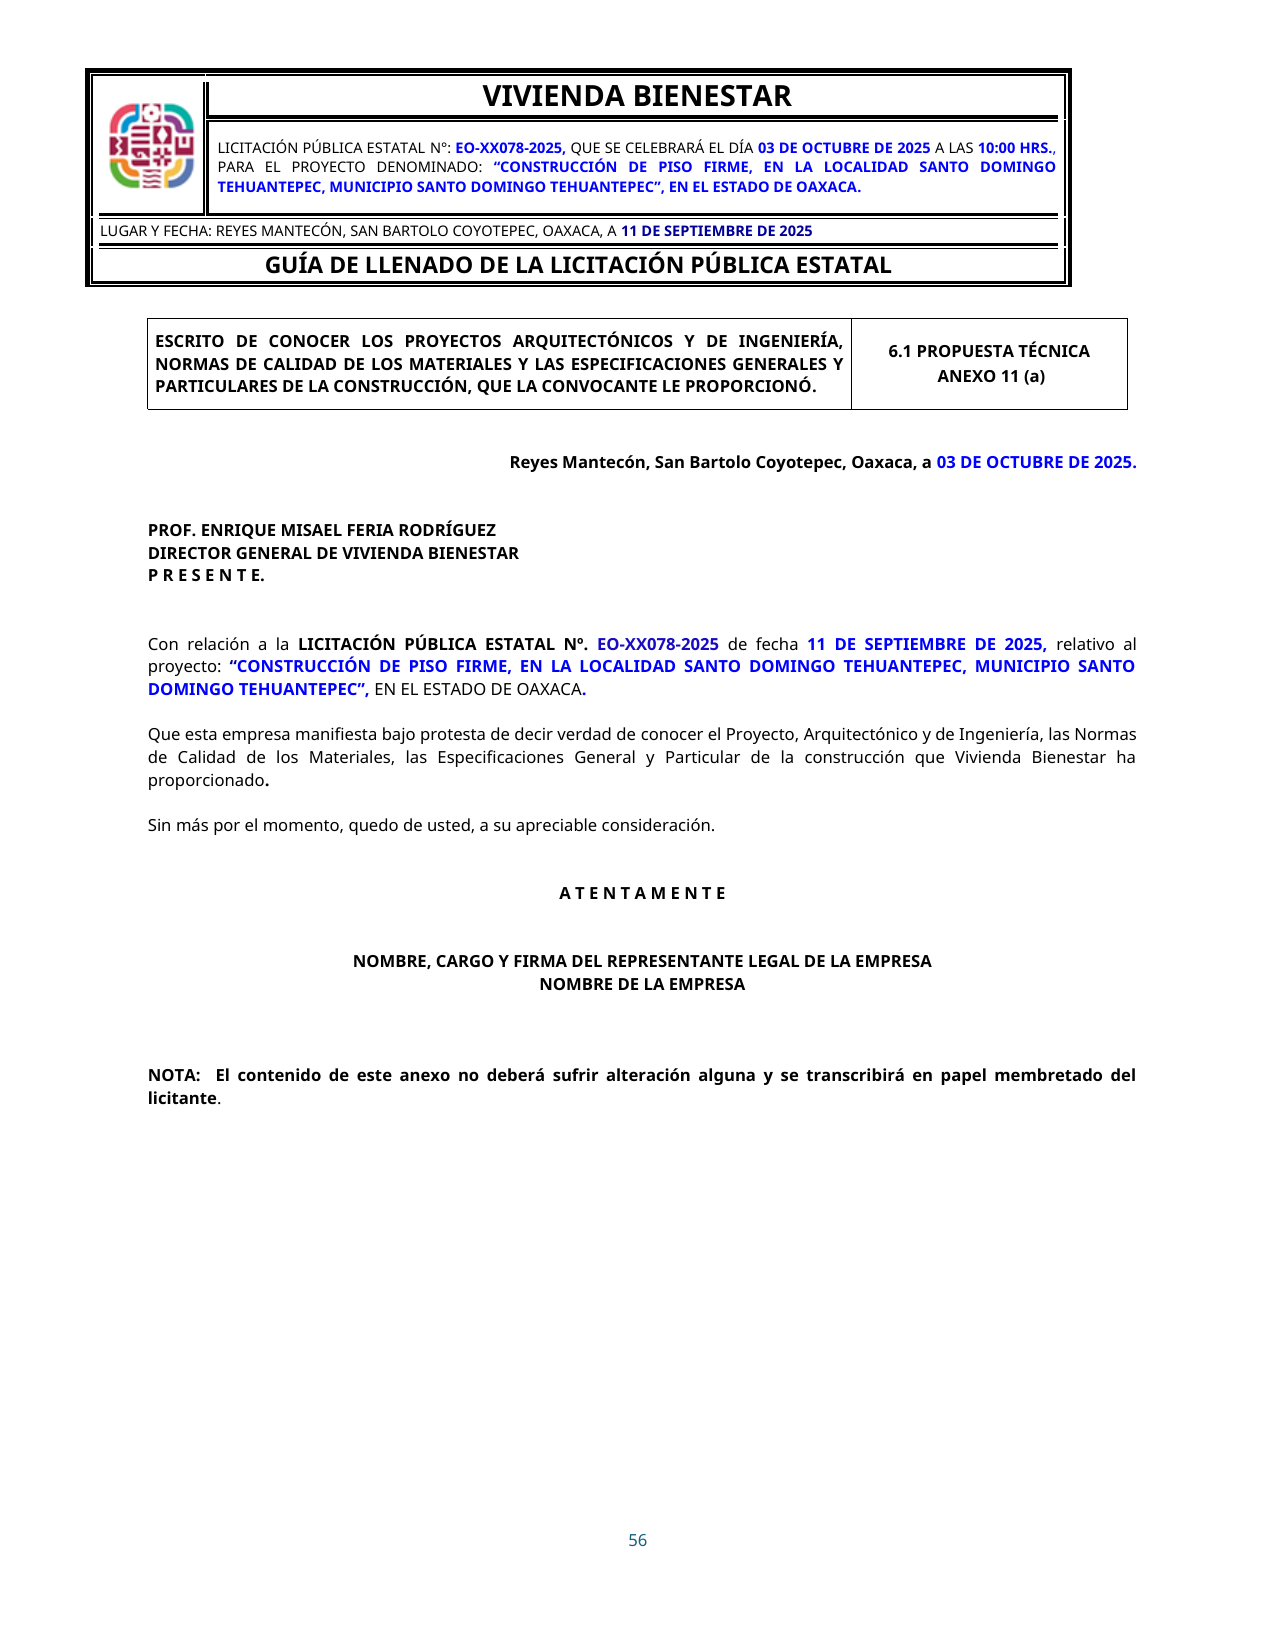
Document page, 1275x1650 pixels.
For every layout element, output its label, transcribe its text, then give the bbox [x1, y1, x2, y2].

text PROF. ENRIQUE MISAEL FERIA RODRÍGUEZ [148, 518, 1137, 541]
text Sin más por el momento, quedo de usted, a su apreciable consideración. [148, 814, 1137, 836]
list Con relación a la LICITACIÓN PÚBLICA ESTATAL Nº. EO-XX078-2025 de fecha 11 DE SEPTIEMBRE DE 2025, relativo al proyecto: “CONSTRUCCIÓN DE PISO FIRME, EN LA LOCALIDAD SANTO DOMINGO TEHUANTEPEC, MUNICIPIO SANTO DOMINGO TEHUANTEPEC”, EN EL ESTADO DE OAXACA. [148, 632, 1137, 700]
text P R E S E N T E. [148, 564, 1137, 587]
text NOMBRE, CARGO Y FIRMA DEL REPRESENTANTE LEGAL DE LA EMPRESA [148, 950, 1137, 973]
text NOMBRE DE LA EMPRESA [148, 973, 1137, 995]
text Que esta empresa manifiesta bajo protesta de decir verdad de conocer el Proyecto, Arquitectónico y de Ingeniería, las Normas de Calidad de los Materiales, las Especificaciones General y Particular de la construcción que Vivienda Bienestar ha proporcionado. [148, 723, 1137, 791]
text Reyes Mantecón, San Bartolo Coyotepec, Oaxaca, a 03 DE OCTUBRE DE 2025. [148, 450, 1137, 473]
text DIRECTOR GENERAL DE VIVIENDA BIENESTAR [148, 541, 1137, 564]
text A T E N T A M E N T E [148, 882, 1137, 904]
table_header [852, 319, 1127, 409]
picture [98, 95, 203, 194]
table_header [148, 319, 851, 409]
text NOTA: El contenido de este anexo no deberá sufrir alteración alguna y se transcribirá en papel membretado del licitante. [148, 1063, 1137, 1109]
